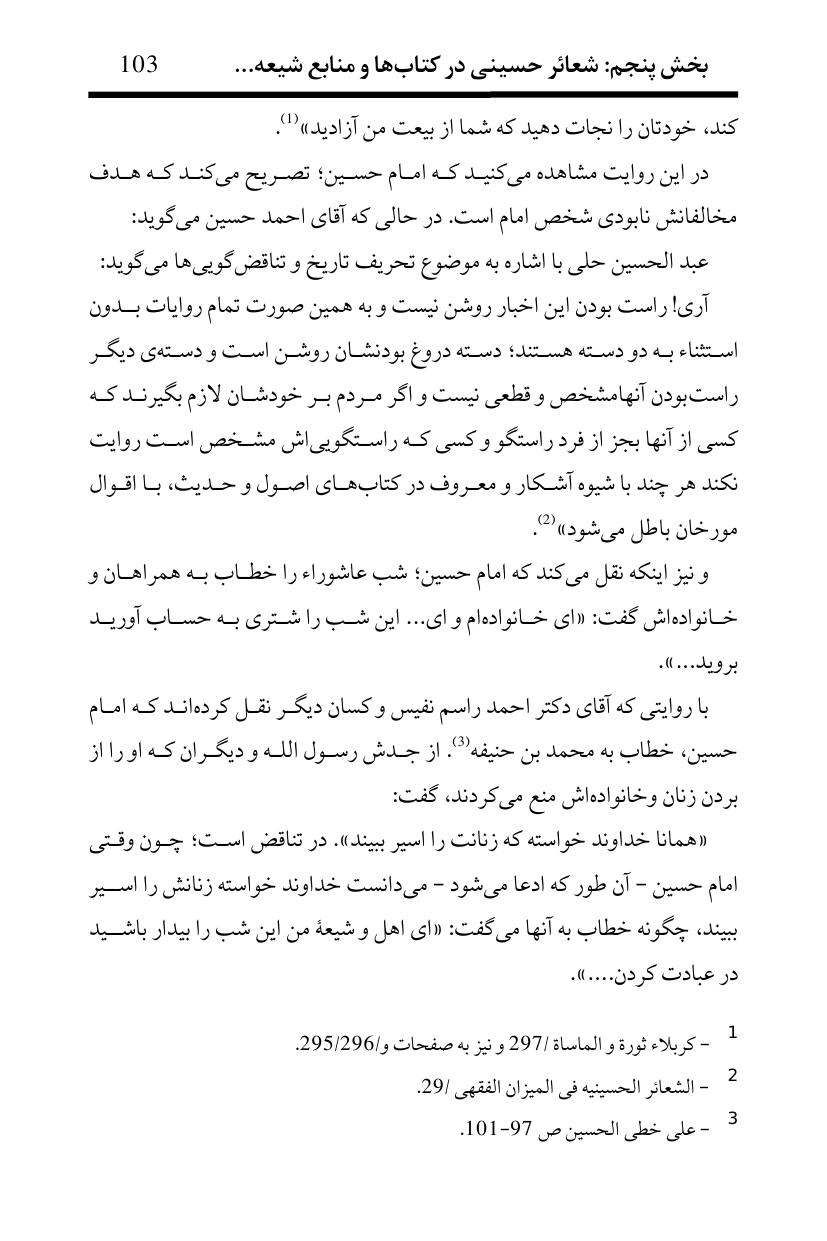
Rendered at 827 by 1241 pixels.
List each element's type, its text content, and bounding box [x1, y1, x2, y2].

text و نیز اینکه نقل می‌کند که امام حسین؛ شب عاشوراء را خطاب به همراهان و خانواده‌اش گفت: «ای خانواده‌ام و ای... این شب را شتری به حساب آورید بروید...‌». [89, 553, 738, 687]
text آری! راست بودن این اخبار روشن نیست و به همین صورت تمام روایات بدون استثناء به دو دسته هستند؛ دسته دروغ بودنشان روشن است و دسته‌ی دیگر راست‌بودن آنهامشخص و قطعی نیست و اگر مردم بر خودشان لازم بگیرند که کسی از آنها بجز از فرد راستگو و کسی که راستگویی‌اش مشخص است روایت نکند هر چند با شیوه آشکار و معروف در کتاب‌های اصول و حدیث، با اقوال مورخان باطل می‌شود»(). [89, 287, 738, 553]
text «همانا خداوند خواسته که زنانت را اسیر ببیند». در تناقض است؛ چون وقتی امام حسین - ‌آن طور که ادعا می‌شود - می‌دانست خداوند خواسته زنانش را اسیر ببیند، چگونه خطاب به آنها می‌گفت: «ای اهل و شیعۀ من این شب را بیدار باشید در عبادت کردن....». [89, 820, 738, 998]
text عبد الحسین حلی با اشاره به موضوع تحریف تاریخ و تناقض‌گویی‌ها می‌گوید: [89, 242, 738, 287]
text با روایتی که آقای دکتر احمد راسم نفیس و کسان دیگر نقل کرده‌اند که امام حسین، خطاب به محمد بن حنیفه(). از جدش رسول الله و دیگران که او را از بردن زنان وخانواده‌اش منع می‌کردند، گفت: [89, 687, 738, 820]
text در این روایت مشاهده می‌کنید که امام حسین؛ تصریح می‌کند که هدف مخالفانش نابودی شخص امام است. در حالی که آقای احمد حسین می‌گوید: [89, 153, 738, 242]
